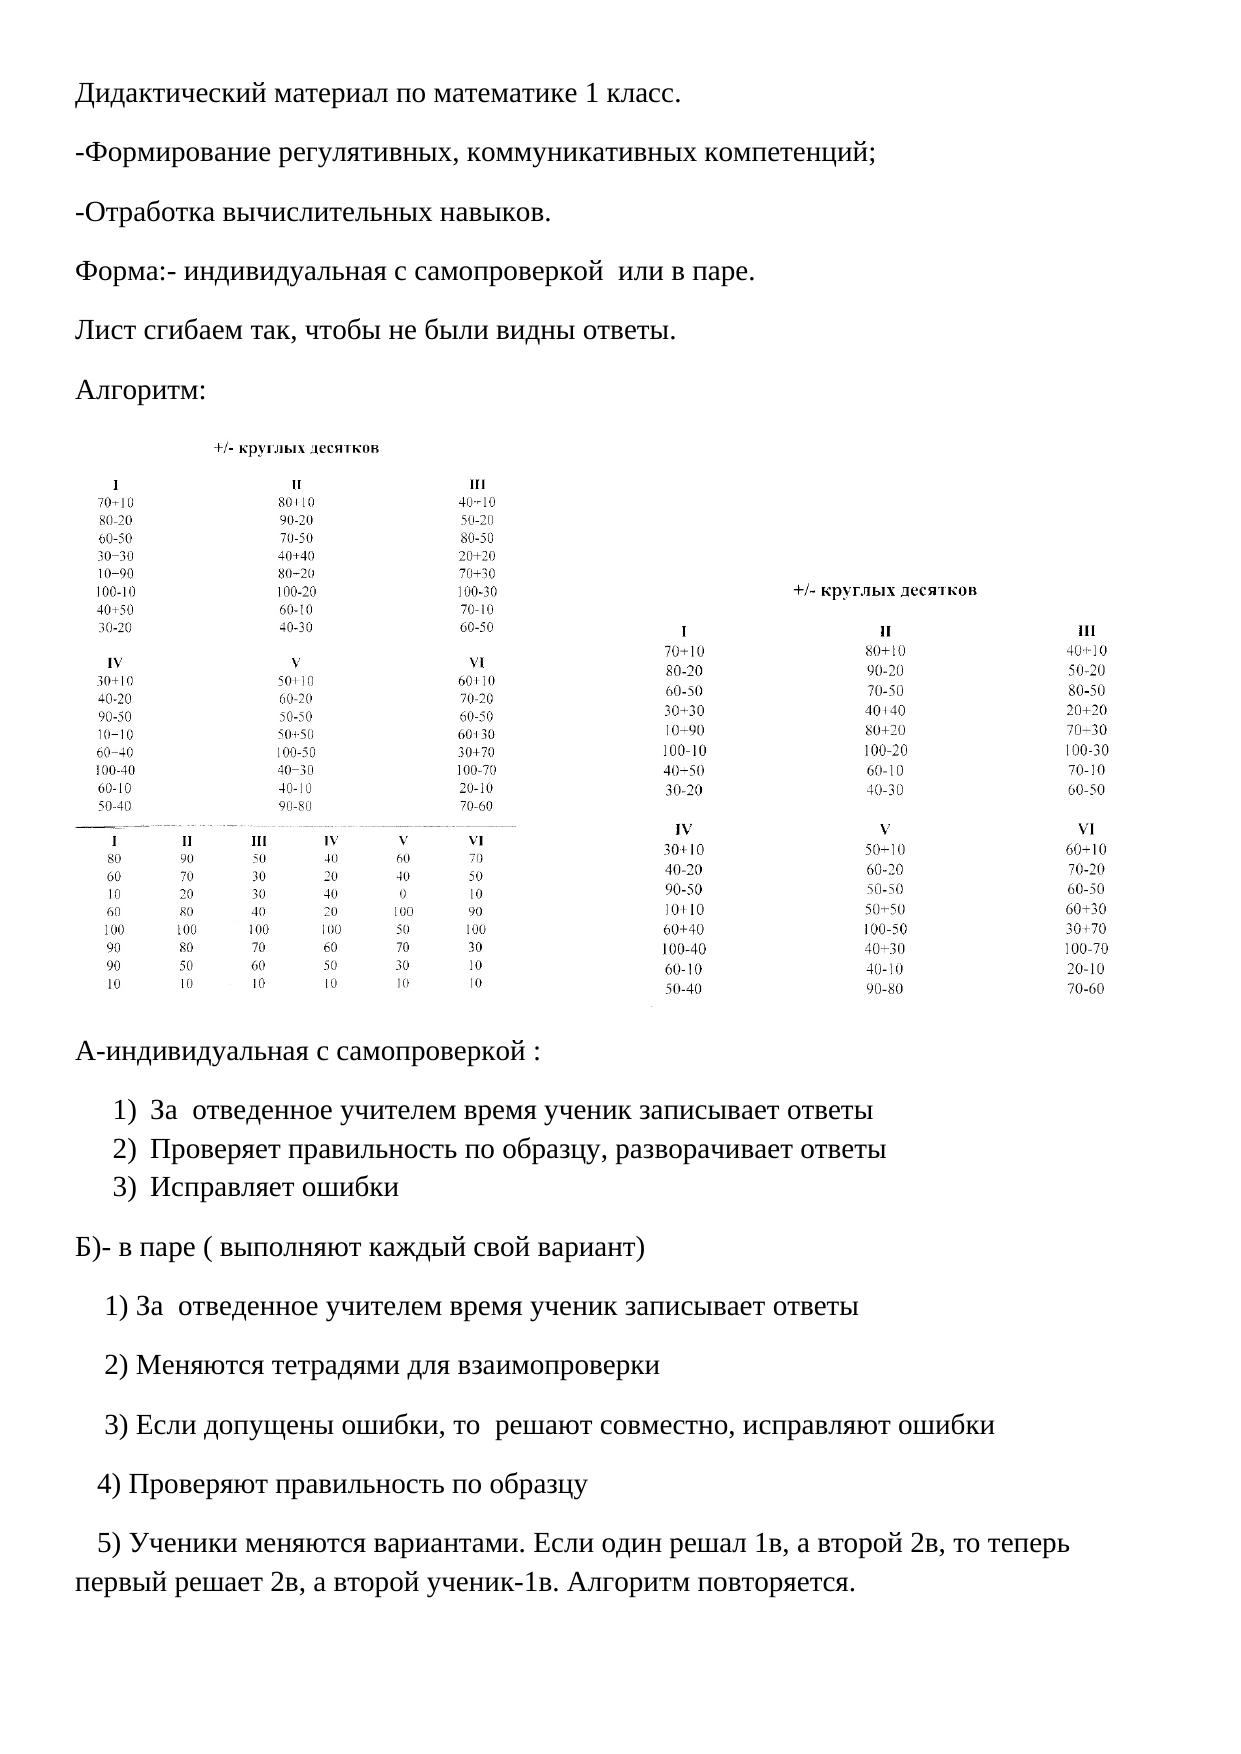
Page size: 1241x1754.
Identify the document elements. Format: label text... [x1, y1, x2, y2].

text Б)- в паре ( выполняют каждый свой вариант) [75, 1229, 1165, 1262]
text -Отработка вычислительных навыков. [75, 194, 1165, 227]
text 1) За отведенное учителем время ученик записывает ответы [75, 1288, 1165, 1322]
text 5) Ученики меняются вариантами. Если один решал 1в, а второй 2в, то теперь первый решает 2в, а второй ученик-1в. Алгоритм повторяется. [75, 1526, 1165, 1598]
text Лист сгибаем так, чтобы не были видны ответы. [75, 312, 1165, 346]
text 3) Если допущены ошибки, то решают совместно, исправляют ошибки [75, 1407, 1165, 1440]
picture [75, 431, 516, 1007]
text Алгоритм: [75, 372, 1165, 405]
text А-индивидуальная с самопроверкой : [75, 1033, 1165, 1066]
list Исправляет ошибки [112, 1169, 1165, 1203]
picture [639, 571, 1126, 1007]
text 2) Меняются тетрадями для взаимопроверки [75, 1347, 1165, 1381]
text -Формирование регулятивных, коммуникативных компетенций; [75, 134, 1165, 168]
text 4) Проверяют правильность по образцу [75, 1466, 1165, 1500]
text Дидактический материал по математике 1 класс. [75, 75, 1165, 108]
list За отведенное учителем время ученик записывает ответы [112, 1092, 1165, 1126]
text Форма:- индивидуальная с самопроверкой или в паре. [75, 253, 1165, 287]
list Проверяет правильность по образцу, разворачивает ответы [112, 1131, 1165, 1164]
